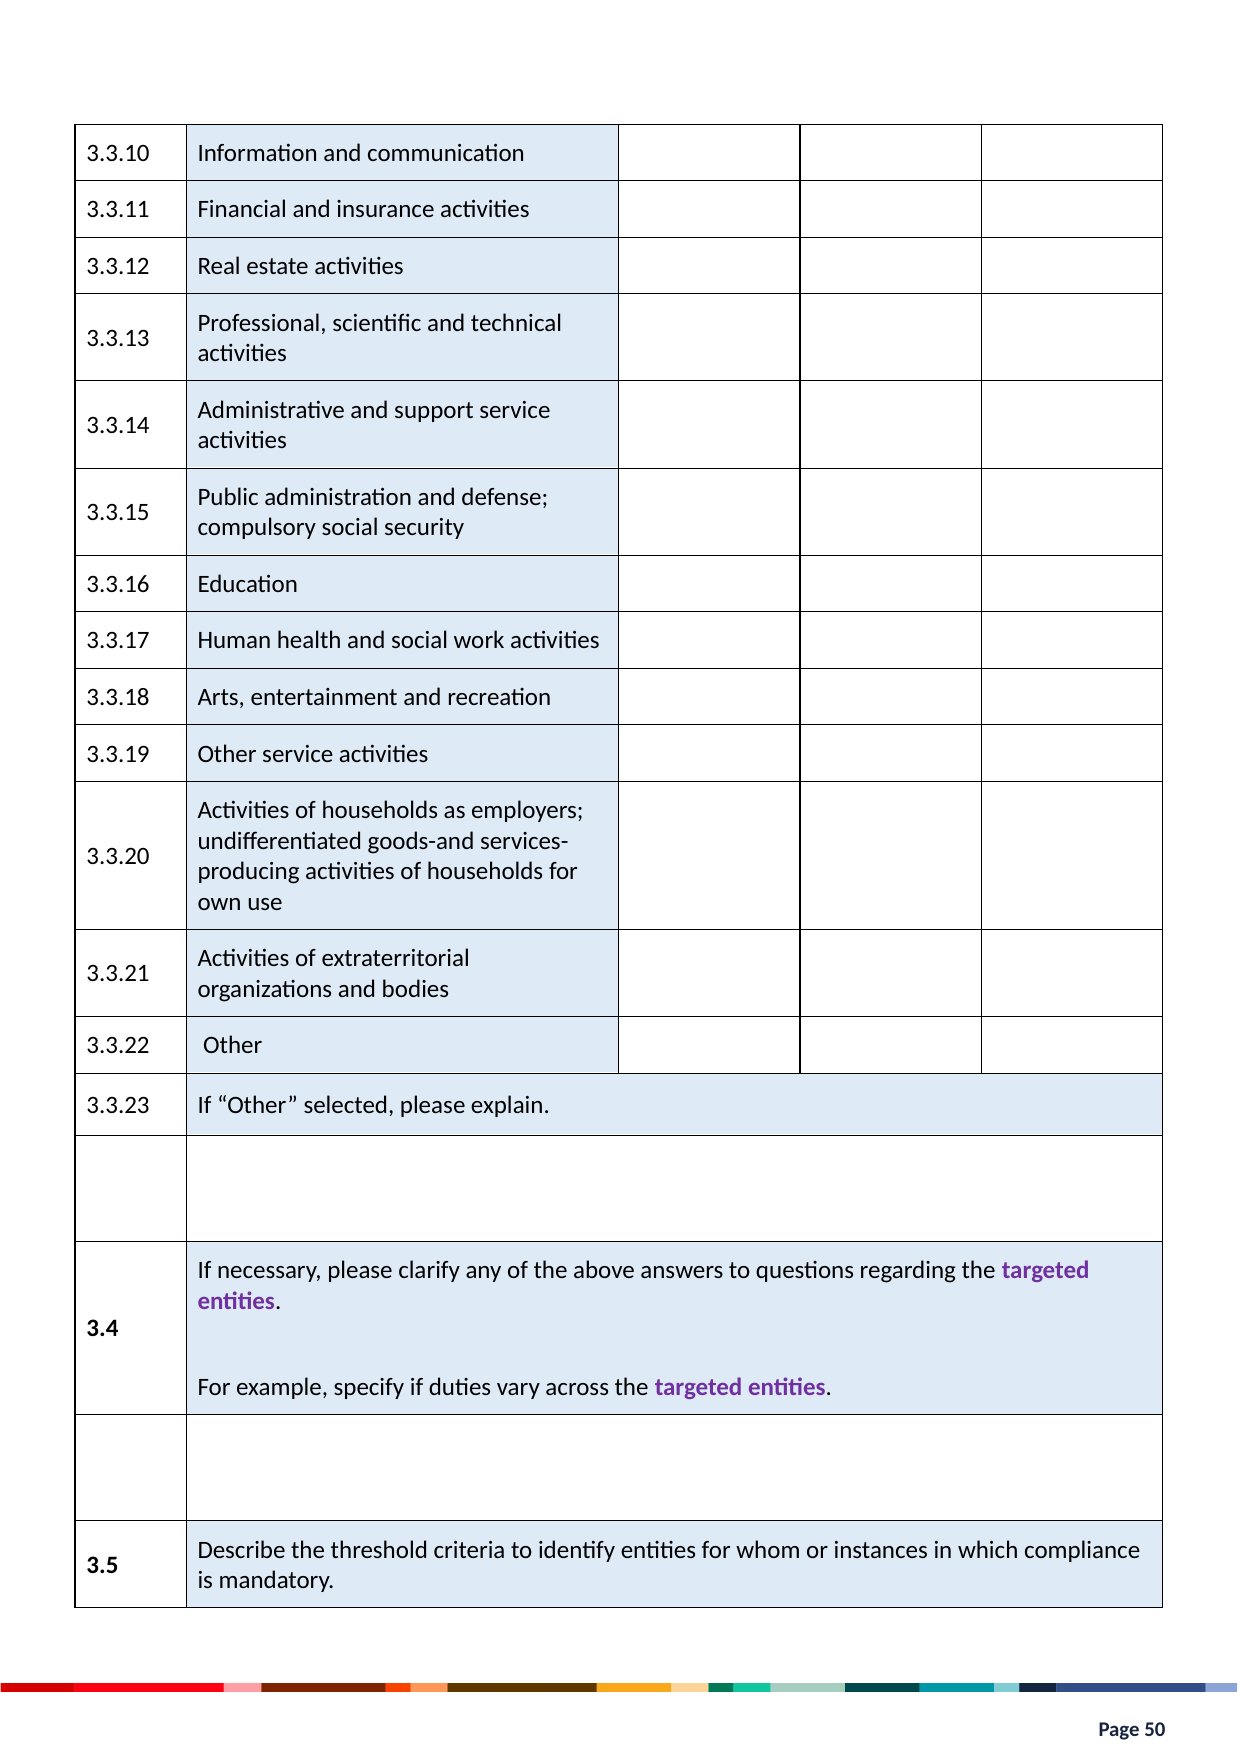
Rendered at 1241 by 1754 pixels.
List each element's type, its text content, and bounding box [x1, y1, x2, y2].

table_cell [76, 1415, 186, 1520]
table_cell [619, 294, 799, 380]
table_cell [982, 181, 1162, 237]
table_cell 3.3.10 [76, 125, 186, 180]
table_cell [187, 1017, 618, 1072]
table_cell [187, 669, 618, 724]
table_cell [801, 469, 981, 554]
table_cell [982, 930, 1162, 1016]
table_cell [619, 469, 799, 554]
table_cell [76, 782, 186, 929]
table_cell Administrative and support service activities [187, 381, 618, 467]
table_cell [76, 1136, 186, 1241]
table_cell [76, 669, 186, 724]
table_cell 3.3.11 [76, 181, 186, 237]
picture [0, 1683, 1236, 1692]
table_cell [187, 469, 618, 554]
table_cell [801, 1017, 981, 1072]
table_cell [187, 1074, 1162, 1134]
table_cell 3.3.12 [76, 238, 186, 293]
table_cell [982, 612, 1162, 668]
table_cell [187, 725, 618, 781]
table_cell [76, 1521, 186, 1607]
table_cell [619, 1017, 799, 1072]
table_cell [619, 238, 799, 293]
table_cell [619, 125, 799, 180]
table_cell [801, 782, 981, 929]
table_cell Professional, scientific and technical activities [187, 294, 618, 380]
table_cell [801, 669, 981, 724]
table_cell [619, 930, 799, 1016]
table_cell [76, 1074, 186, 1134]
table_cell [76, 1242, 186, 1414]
table_cell Information and communication [187, 125, 618, 180]
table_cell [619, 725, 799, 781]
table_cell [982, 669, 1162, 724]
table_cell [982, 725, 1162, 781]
table_cell 3.3.13 [76, 294, 186, 380]
table_cell Financial and insurance activities [187, 181, 618, 237]
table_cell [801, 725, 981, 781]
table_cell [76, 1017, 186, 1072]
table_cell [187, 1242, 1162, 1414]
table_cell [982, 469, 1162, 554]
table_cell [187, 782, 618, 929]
table_cell [801, 238, 981, 293]
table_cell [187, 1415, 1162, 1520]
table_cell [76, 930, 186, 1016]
table_cell [801, 381, 981, 467]
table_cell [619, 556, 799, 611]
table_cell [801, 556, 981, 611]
table_cell [801, 294, 981, 380]
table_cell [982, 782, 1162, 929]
table_cell [801, 125, 981, 180]
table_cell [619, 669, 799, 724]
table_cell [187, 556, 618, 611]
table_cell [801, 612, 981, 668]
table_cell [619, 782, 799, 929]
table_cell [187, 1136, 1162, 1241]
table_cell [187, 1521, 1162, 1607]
table_cell 3.3.14 [76, 381, 186, 467]
table_cell 3.3.15 [76, 469, 186, 554]
table_cell [619, 181, 799, 237]
table_cell [982, 381, 1162, 467]
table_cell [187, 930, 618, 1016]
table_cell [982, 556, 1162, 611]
table_cell [982, 238, 1162, 293]
table_cell Real estate activities [187, 238, 618, 293]
table_cell [982, 125, 1162, 180]
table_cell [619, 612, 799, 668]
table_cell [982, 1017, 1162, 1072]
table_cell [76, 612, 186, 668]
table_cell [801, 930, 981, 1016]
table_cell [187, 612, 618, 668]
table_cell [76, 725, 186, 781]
table_cell [982, 294, 1162, 380]
table_cell [619, 381, 799, 467]
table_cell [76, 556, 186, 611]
table_cell [801, 181, 981, 237]
